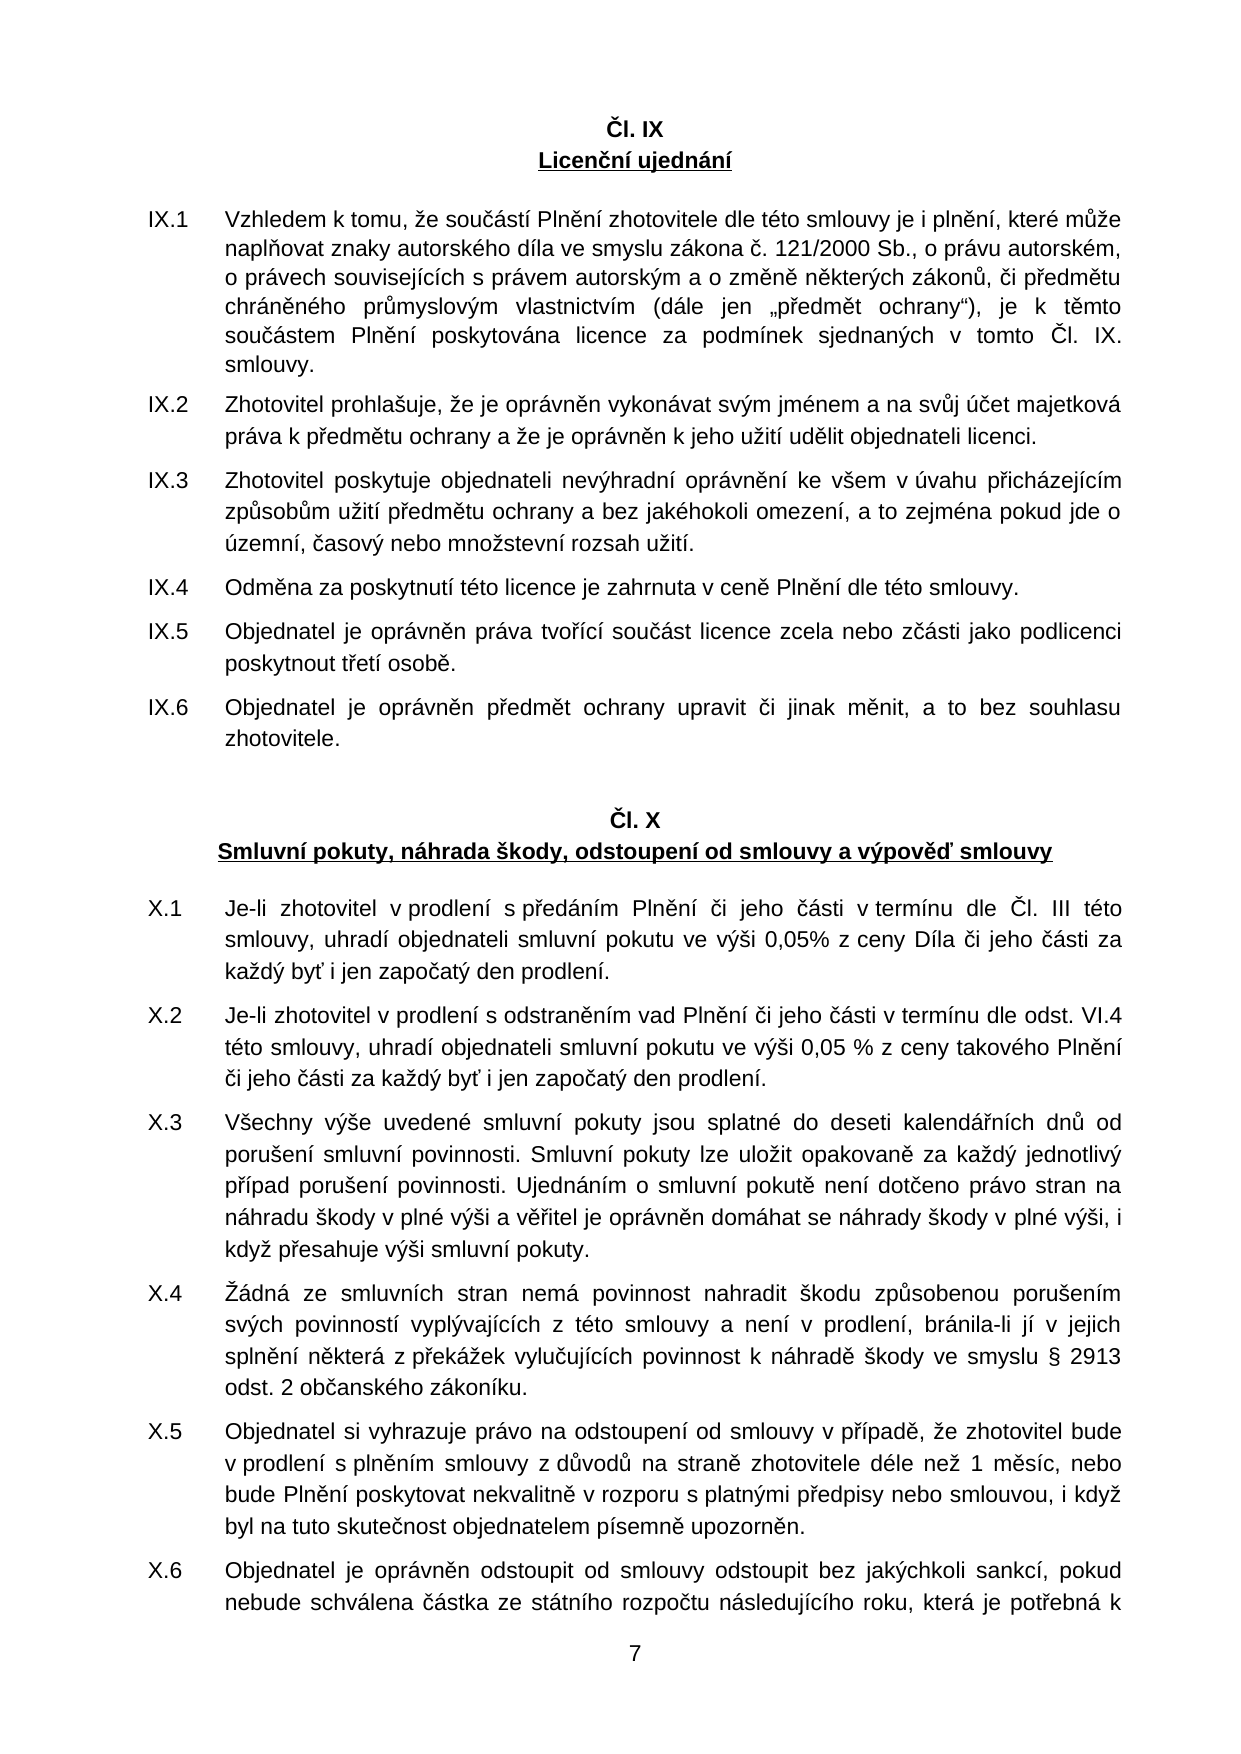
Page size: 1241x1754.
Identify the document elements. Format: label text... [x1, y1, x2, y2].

list Objednatel je oprávněn předmět ochrany upravit či jinak měnit, a to bez souhlasu zhotovitele. [148, 694, 1122, 752]
text Smluvní pokuty, náhrada škody, odstoupení od smlouvy a výpověď smlouvy [148, 807, 1122, 865]
list Objednatel je oprávněn práva tvořící součást licence zcela nebo zčásti jako podlicenci poskytnout třetí osobě. [148, 618, 1122, 676]
list Všechny výše uvedené smluvní pokuty jsou splatné do deseti kalendářních dnů od porušení smluvní povinnosti. Smluvní pokuty lze uložit opakovaně za každý jednotlivý případ porušení povinnosti. Ujednáním o smluvní pokutě není dotčeno právo stran na náhradu škody v plné výši a věřitel je oprávněn domáhat se náhrady škody v plné výši, i když přesahuje výši smluvní pokuty. [148, 1109, 1122, 1262]
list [148, 1557, 1122, 1615]
list Zhotovitel poskytuje objednateli nevýhradní oprávnění ke všem v úvahu přicházejícím způsobům užití předmětu ochrany a bez jakéhokoli omezení, a to zejména pokud jde o územní, časový nebo množstevní rozsah užití. [148, 467, 1122, 556]
list Odměna za poskytnutí této licence je zahrnuta v ceně Plnění dle této smlouvy. [148, 574, 1122, 600]
list Vzhledem k tomu, že součástí Plnění zhotovitele dle této smlouvy je i plnění, které může naplňovat znaky autorského díla ve smyslu zákona č. 121/2000 Sb., o právu autorském, o právech souvisejících s právem autorským a o změně některých zákonů, či předmětu chráněného průmyslovým vlastnictvím (dále jen „předmět ochrany“), je k těmto součástem Plnění poskytována licence za podmínek sjednaných v tomto Čl. IX. smlouvy. [148, 204, 1122, 379]
list Je-li zhotovitel v prodlení s odstraněním vad Plnění či jeho části v termínu dle odst. 6.4 této smlouvy, uhradí objednateli smluvní pokutu ve výši 0,05 % z ceny takového Plnění či jeho části za každý byť i jen započatý den prodlení. [148, 1002, 1122, 1092]
list Objednatel si vyhrazuje právo na odstoupení od smlouvy v případě, že zhotovitel bude v prodlení s plněním smlouvy z důvodů na straně zhotovitele déle než 1 měsíc, nebo bude Plnění poskytovat nekvalitně v rozporu s platnými předpisy nebo smlouvou, i když byl na tuto skutečnost objednatelem písemně upozorněn. [148, 1418, 1122, 1539]
list Žádná ze smluvních stran nemá povinnost nahradit škodu způsobenou porušením svých povinností vyplývajících z této smlouvy a není v prodlení, bránila-li jí v jejich splnění některá z překážek vylučujících povinnost k náhradě škody ve smyslu § 2913 odst. 2 občanského zákoníku. [148, 1279, 1122, 1401]
text Licenční ujednání [148, 116, 1122, 173]
list Je-li zhotovitel v prodlení s předáním Plnění či jeho části v termínu dle Čl. III této smlouvy, uhradí objednateli smluvní pokutu ve výši 0,05% z ceny Díla či jeho části za každý byť i jen započatý den prodlení. [148, 895, 1122, 984]
list Zhotovitel prohlašuje, že je oprávněn vykonávat svým jménem a na svůj účet majetková práva k předmětu ochrany a že je oprávněn k jeho užití udělit objednateli licenci. [148, 391, 1122, 449]
